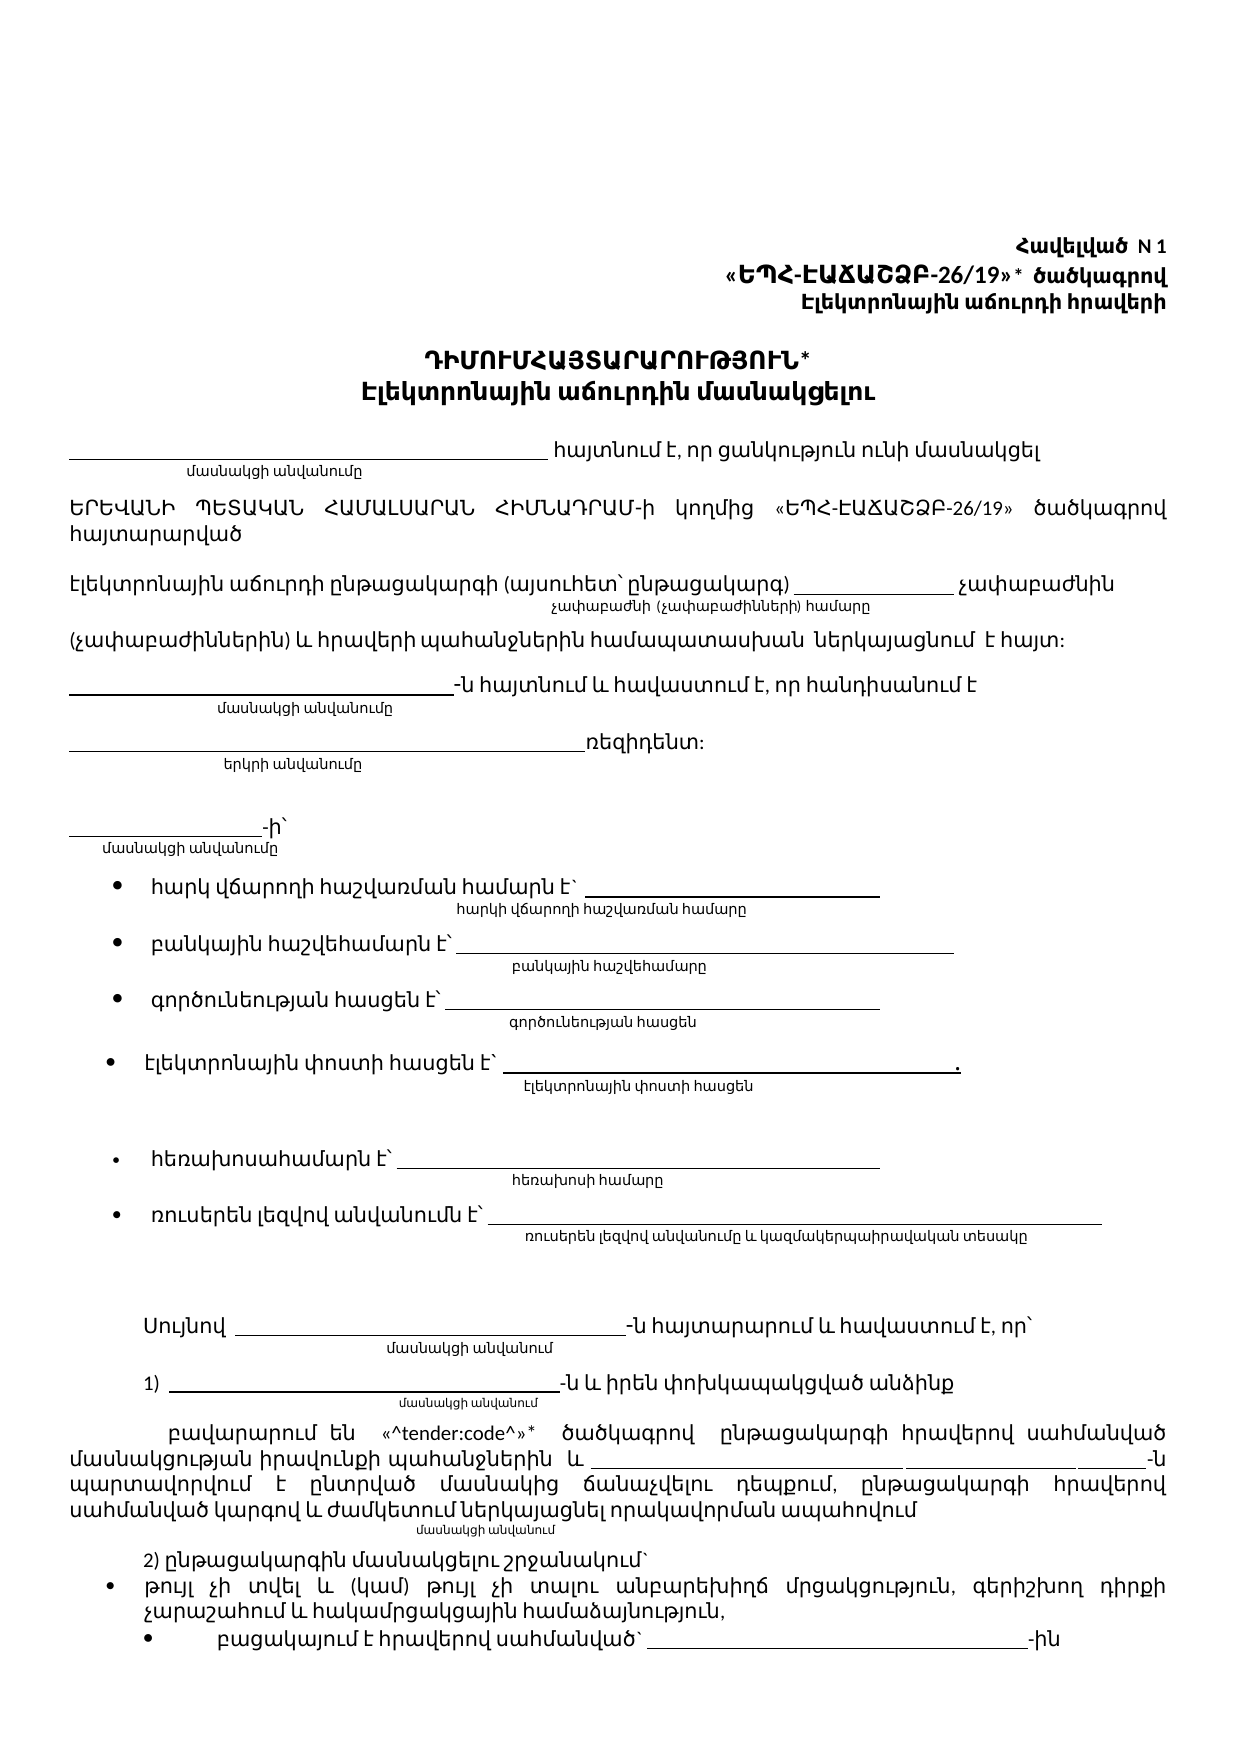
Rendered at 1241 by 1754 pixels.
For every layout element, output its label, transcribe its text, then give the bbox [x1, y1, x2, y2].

list էլեկտրոնային փոստի հասցեն է` . [107, 1043, 1167, 1077]
text գործունեության հասցեն [69, 1013, 1167, 1043]
text -ի՝ [69, 814, 1167, 839]
text բանկային հաշվեհամարը [438, 957, 1167, 987]
subtitle Էլեկտրոնային աճուրդին մասնակցելու [69, 376, 1167, 406]
text էլեկտրոնային աճուրդի ընթացակարգի (այսուհետ՝ ընթացակարգ) չափաբաժնին [69, 572, 1167, 597]
text 1) -ն և իրեն փոխկապակցված անձինք [69, 1370, 1167, 1395]
list բանկային հաշվեհամարն է՝ [113, 931, 1167, 957]
text մասնակցի անվանում [69, 1522, 1167, 1548]
text հեռախոսի համարը [438, 1171, 1167, 1202]
list ռուսերեն լեզվով անվանումն է՝ [113, 1202, 1167, 1227]
text ԴԻՄՈՒՄՀԱՅՏԱՐԱՐՈՒԹՅՈՒՆ* [69, 345, 1167, 376]
text ռեզիդենտ: [69, 729, 1167, 755]
text հայտնում է, որ ցանկություն ունի մասնակցել [69, 437, 1167, 462]
list թույլ չի տվել և (կամ) թույլ չի տալու անբարեխիղճ մրցակցություն, գերիշխող դիրքի չարաշահում և հակամրցակցային համաձայնություն, [107, 1573, 1167, 1624]
text էլեկտրոնային փոստի հասցեն [364, 1077, 1167, 1108]
list գործունեության հասցեն է՝ [113, 987, 1167, 1013]
text (չափաբաժիններին) և հրավերի պահանջներին համապատասխան ներկայացնում է հայտ: [69, 628, 1167, 653]
text մասնակցի անվանումը [69, 699, 1167, 729]
text ռուսերեն լեզվով անվանումը և կազմակերպաիրավական տեսակը [69, 1227, 1167, 1258]
text մասնակցի անվանումը [69, 462, 1167, 493]
text 2) ընթացակարգին մասնակցելու շրջանակում` [69, 1548, 1167, 1573]
text հարկի վճարողի հաշվառման համարը [69, 901, 1167, 931]
text բավարարում են «^tender:code^»* ծածկագրով ընթացակարգի հրավերով սահմանված մասնակցության իրավունքի պահանջներին և -ն պարտավորվում է ընտրված մասնակից ճանաչվելու դեպքում, ընթացակարգի հրավերով սահմանված կարգով և ժամկետում ներկայացնել որակավորման ապահովում [69, 1421, 1167, 1522]
text -ն հայտնում և հավաստում է, որ հանդիսանում է [69, 668, 1167, 699]
list հեռախոսահամարն է՝ [113, 1146, 1167, 1171]
text Հավելված N 1 [69, 233, 1167, 259]
text մասնակցի անվանում [69, 1395, 1167, 1421]
text մասնակցի անվանումը [69, 839, 1167, 870]
text «ԵՊՀ-ԷԱՃԱՇՁԲ-26/19»* ծածկագրով [69, 259, 1167, 289]
text ԵՐԵՎԱՆԻ ՊԵՏԱԿԱՆ ՀԱՄԱԼՍԱՐԱՆ ՀԻՄՆԱԴՐԱՄ-ի կողմից «ԵՊՀ-ԷԱՃԱՇՁԲ-26/19» ծածկագրով հայտարարված [69, 493, 1167, 546]
text Սույնով -ն հայտարարում և հավաստում է, որ՝ [69, 1309, 1167, 1339]
text մասնակցի անվանում [69, 1339, 1167, 1370]
text երկրի անվանումը [69, 755, 1167, 785]
text Էլեկտրոնային աճուրդի հրավերի [69, 289, 1167, 315]
list հարկ վճարողի հաշվառման համարն է` [113, 870, 1167, 901]
text չափաբաժնի (չափաբաժինների) համարը [69, 597, 1167, 628]
list բացակայում է հրավերով սահմանված` -ին [69, 1624, 1167, 1652]
